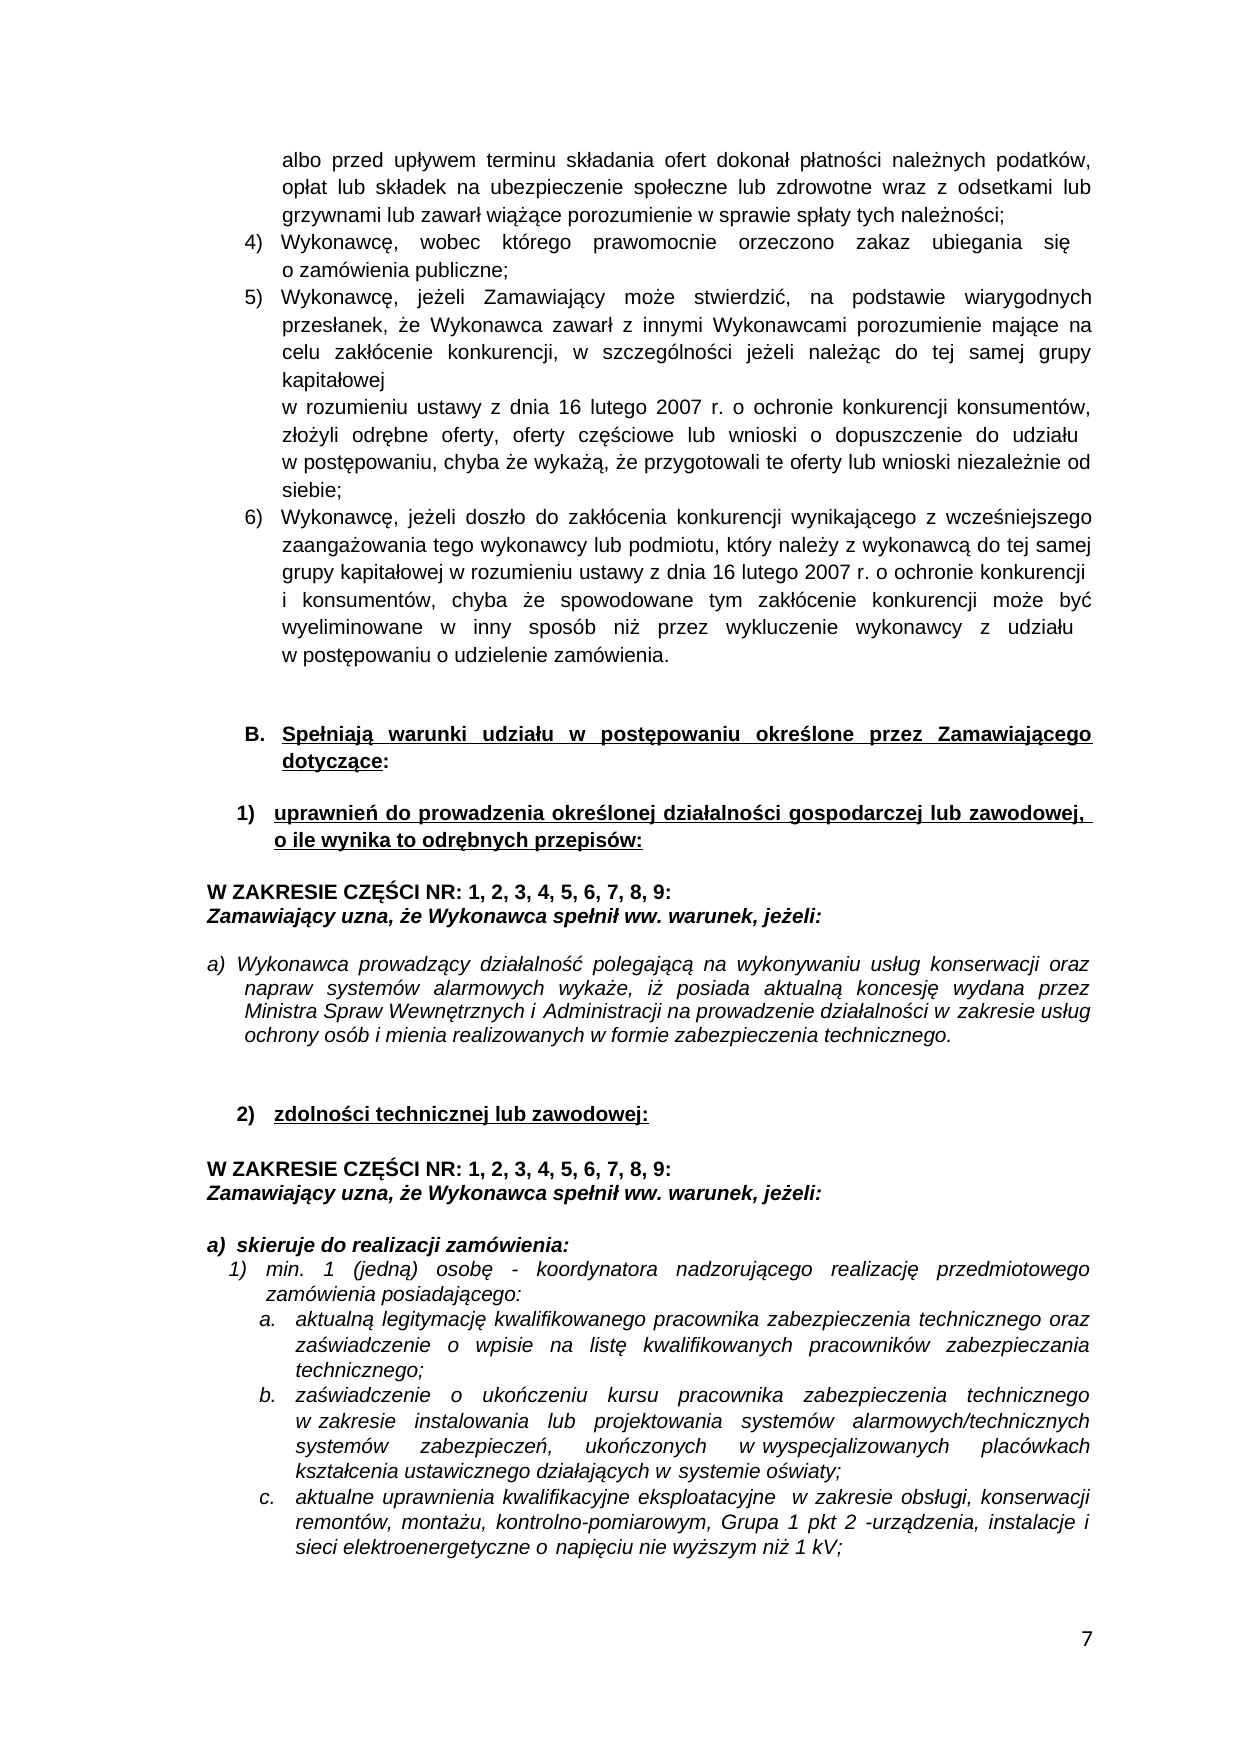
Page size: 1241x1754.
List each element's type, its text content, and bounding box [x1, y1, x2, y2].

list Wykonawcę, jeżeli Zamawiający może stwierdzić, na podstawie wiarygodnych przesłanek, że Wykonawca zawarł z innymi Wykonawcami porozumienie mające na celu zakłócenie konkurencji, w szczególności jeżeli należąc do tej samej grupy kapitałowej w rozumieniu ustawy z dnia 16 lutego 2007 r. o ochronie konkurencji konsumentów, złożyli odrębne oferty, oferty częściowe lub wnioski o dopuszczenie do udziału w postępowaniu, chyba że wykażą, że przygotowali te oferty lub wnioski niezależnie od siebie; [244, 285, 1092, 502]
list Zamawiający uzna, że Wykonawca spełnił ww. warunek, jeżeli: [207, 903, 1092, 927]
list Spełniają warunki udziału w postępowaniu określone przez Zamawiającego dotyczące: [244, 722, 1092, 773]
list W ZAKRESIE CZĘŚCI NR: 1, 2, 3, 4, 5, 6, 7, 8, 9: [207, 1157, 1092, 1181]
list W ZAKRESIE CZĘŚCI NR: 1, 2, 3, 4, 5, 6, 7, 8, 9: [207, 879, 1092, 903]
list Wykonawcę, wobec którego prawomocnie orzeczono zakaz ubiegania się o zamówienia publiczne; [244, 230, 1092, 282]
list zdolności technicznej lub zawodowej: [236, 1102, 1092, 1126]
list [244, 148, 1092, 227]
list skieruje do realizacji zamówienia: [207, 1233, 1092, 1257]
list Wykonawca prowadzący działalność polegającą na wykonywaniu usług konserwacji oraz napraw systemów alarmowych wykaże, iż posiada aktualną koncesję wydana przez Ministra Spraw Wewnętrznych i Administracji na prowadzenie działalności w zakresie usług ochrony osób i mienia realizowanych w formie zabezpieczenia technicznego. [207, 951, 1092, 1047]
list Zamawiający uzna, że Wykonawca spełnił ww. warunek, jeżeli: [207, 1181, 1092, 1205]
list Wykonawcę, jeżeli doszło do zakłócenia konkurencji wynikającego z wcześniejszego zaangażowania tego wykonawcy lub podmiotu, który należy z wykonawcą do tej samej grupy kapitałowej w rozumieniu ustawy z dnia 16 lutego 2007 r. o ochronie konkurencji i konsumentów, chyba że spowodowane tym zakłócenie konkurencji może być wyeliminowane w inny sposób niż przez wykluczenie wykonawcy z udziału w postępowaniu o udzielenie zamówienia. [244, 505, 1092, 667]
list uprawnień do prowadzenia określonej działalności gospodarczej lub zawodowej, o ile wynika to odrębnych przepisów: [236, 801, 1092, 852]
list min. 1 (jedną) osobę - koordynatora nadzorującego realizację przedmiotowego zamówienia posiadającego: [228, 1257, 1092, 1306]
